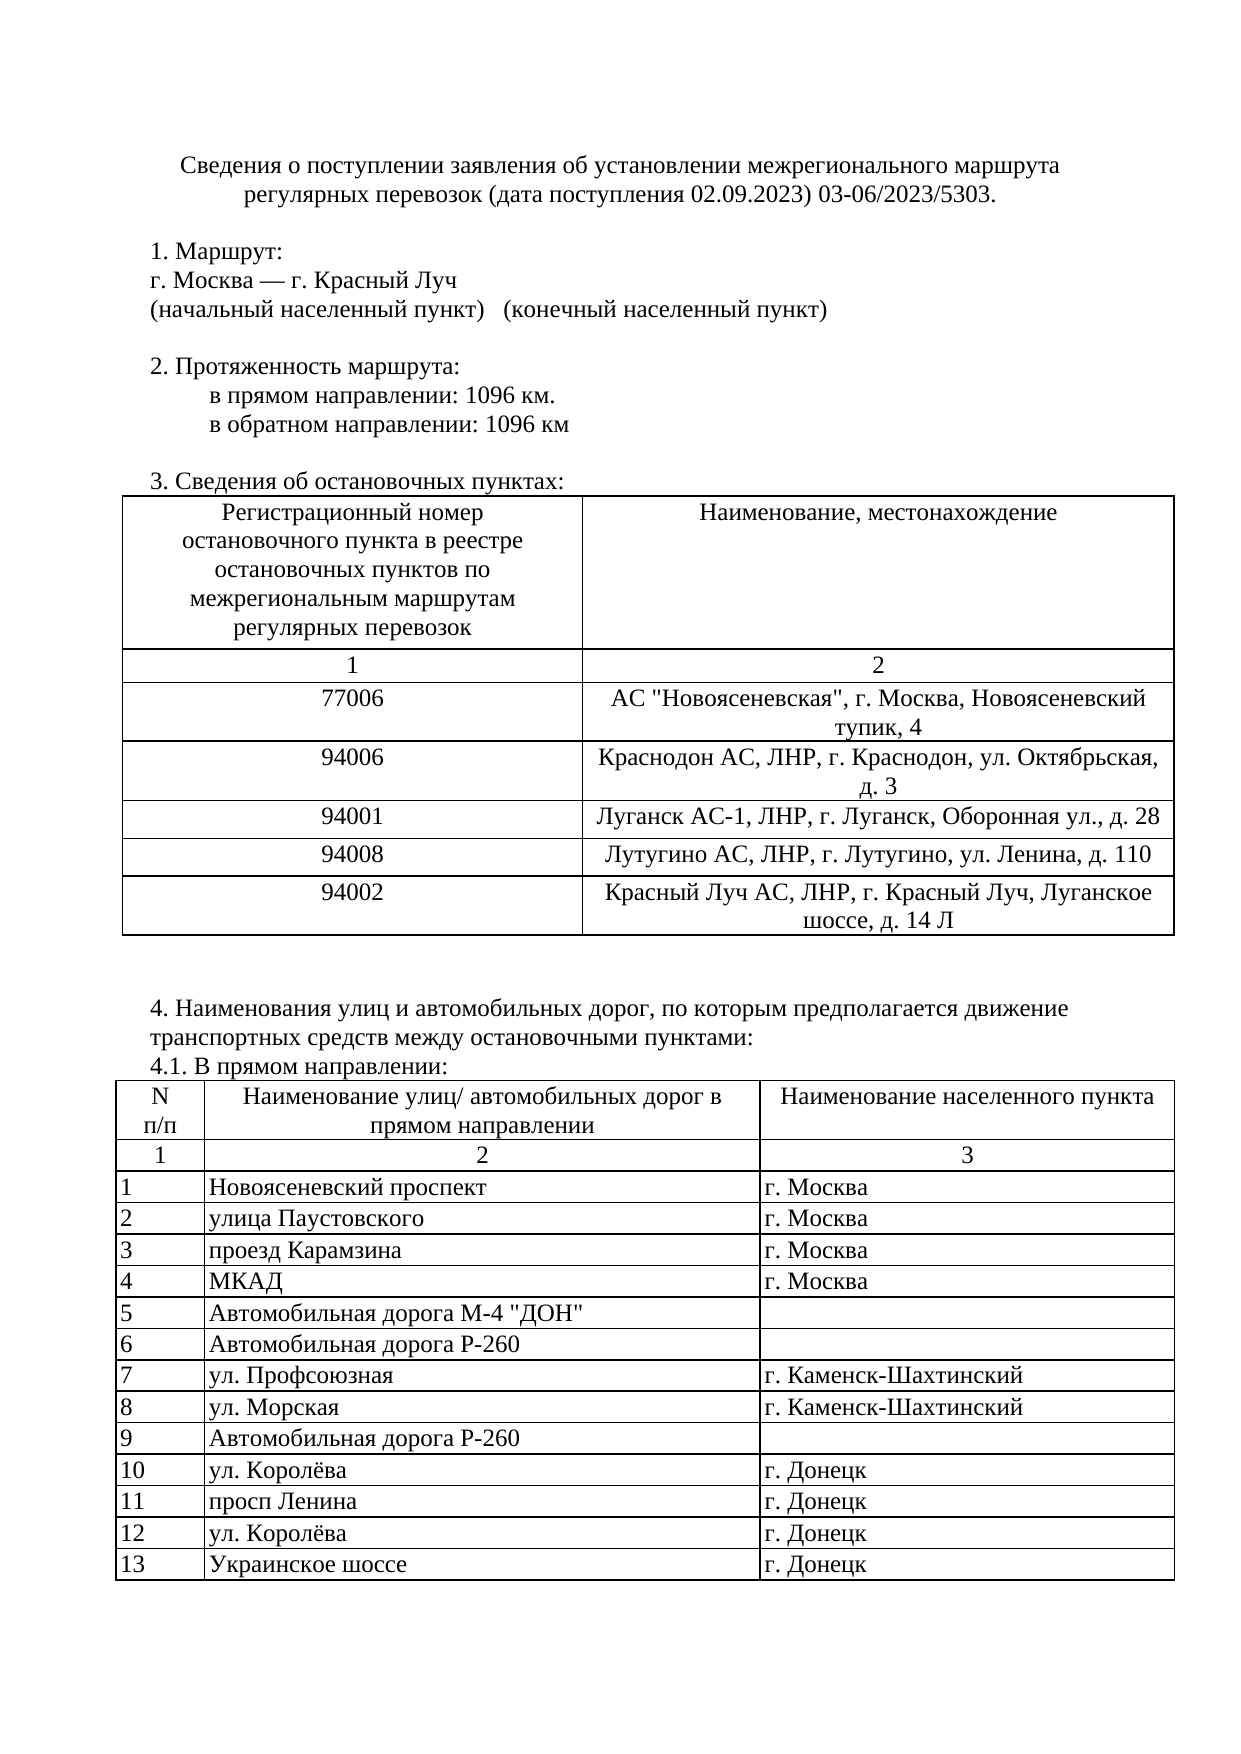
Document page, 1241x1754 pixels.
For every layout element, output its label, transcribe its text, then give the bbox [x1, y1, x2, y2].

table_header Наименование, местонахождение [583, 497, 1173, 648]
table_cell 2 [205, 1140, 759, 1170]
table_cell 77006 [123, 683, 582, 740]
table_cell г. Донецк [761, 1455, 1174, 1485]
table_cell г. Каменск-Шахтинский [761, 1361, 1174, 1390]
table_cell проезд Карамзина [205, 1235, 759, 1264]
table_cell [761, 1298, 1174, 1327]
table_cell г. Донецк [761, 1486, 1174, 1516]
table_cell 10 [117, 1455, 204, 1485]
text 2. Протяженность маршрута: [150, 351, 1090, 380]
table_cell АС "Новоясеневская", г. Москва, Новоясеневский тупик, 4 [583, 683, 1173, 740]
text 4. Наименования улиц и автомобильных дорог, по которым предполагается движение транспортных средств между остановочными пунктами: [150, 993, 1090, 1051]
table_cell 3 [761, 1140, 1174, 1170]
table_cell Автомобильная дорога М-4 "ДОН" [205, 1298, 759, 1327]
table_cell МКАД [205, 1266, 759, 1296]
table_cell г. Москва [761, 1172, 1174, 1202]
table_cell 2 [583, 650, 1173, 681]
table_cell [761, 1329, 1174, 1359]
table_cell 7 [117, 1361, 204, 1390]
table_cell 3 [117, 1235, 204, 1264]
table_cell Автомобильная дорога Р-260 [205, 1423, 759, 1453]
text (начальный населенный пункт) (конечный населенный пункт) [150, 294, 1090, 322]
table_cell 94001 [123, 801, 582, 837]
table_cell 2 [117, 1203, 204, 1233]
table_header Наименование населенного пункта [761, 1081, 1174, 1139]
table_cell 1 [117, 1140, 204, 1170]
table_header N п/п [117, 1081, 204, 1139]
table_cell 5 [117, 1298, 204, 1327]
table_cell ул. Королёва [205, 1518, 759, 1548]
table_cell г. Донецк [761, 1549, 1174, 1579]
table_cell 94006 [123, 742, 582, 799]
text г. Москва — г. Красный Луч [150, 265, 1090, 294]
text 3. Сведения об остановочных пунктах: [150, 466, 1090, 495]
table_cell г. Донецк [761, 1518, 1174, 1548]
table_cell просп Ленина [205, 1486, 759, 1516]
table_cell 11 [117, 1486, 204, 1516]
table_cell Автомобильная дорога Р-260 [205, 1329, 759, 1359]
table_cell Украинское шоссе [205, 1549, 759, 1579]
text в обратном направлении: 1096 км [150, 409, 1090, 437]
table_cell г. Москва [761, 1266, 1174, 1296]
table_cell г. Москва [761, 1235, 1174, 1264]
table_cell [761, 1423, 1174, 1453]
table_cell ул. Королёва [205, 1455, 759, 1485]
table_cell г. Каменск-Шахтинский [761, 1392, 1174, 1422]
text Сведения о поступлении заявления об установлении межрегионального маршрута регулярных перевозок (дата поступления 02.09.2023) 03-06/2023/5303. [150, 150, 1090, 207]
table_cell 1 [117, 1172, 204, 1202]
table_cell ул. Профсоюзная [205, 1361, 759, 1390]
text 4.1. В прямом направлении: [150, 1051, 1090, 1080]
table_cell Красный Луч АС, ЛНР, г. Красный Луч, Луганское шоссе, д. 14 Л [583, 877, 1173, 934]
table_cell ул. Морская [205, 1392, 759, 1422]
table_cell Новоясеневский проспект [205, 1172, 759, 1202]
table_cell 6 [117, 1329, 204, 1359]
text в прямом направлении: 1096 км. [150, 380, 1090, 409]
table_header Регистрационный номер остановочного пункта в реестре остановочных пунктов по межрегиональным маршрутам регулярных перевозок [123, 497, 582, 648]
table_cell 8 [117, 1392, 204, 1422]
table_cell 13 [117, 1549, 204, 1579]
table_cell 9 [117, 1423, 204, 1453]
table_cell Краснодон АС, ЛНР, г. Краснодон, ул. Октябрьская, д. 3 [583, 742, 1173, 799]
table_cell улица Паустовского [205, 1203, 759, 1233]
table_cell Луганск АС-1, ЛНР, г. Луганск, Оборонная ул., д. 28 [583, 801, 1173, 837]
table_cell 1 [123, 650, 582, 681]
table_cell г. Москва [761, 1203, 1174, 1233]
table_cell 94002 [123, 877, 582, 934]
table_cell Лутугино АС, ЛНР, г. Лутугино, ул. Ленина, д. 110 [583, 839, 1173, 875]
table_cell 94008 [123, 839, 582, 875]
table_cell 12 [117, 1518, 204, 1548]
table_header Наименование улиц/ автомобильных дорог в прямом направлении [205, 1081, 759, 1139]
text 1. Маршрут: [150, 236, 1090, 265]
table_cell 4 [117, 1266, 204, 1296]
